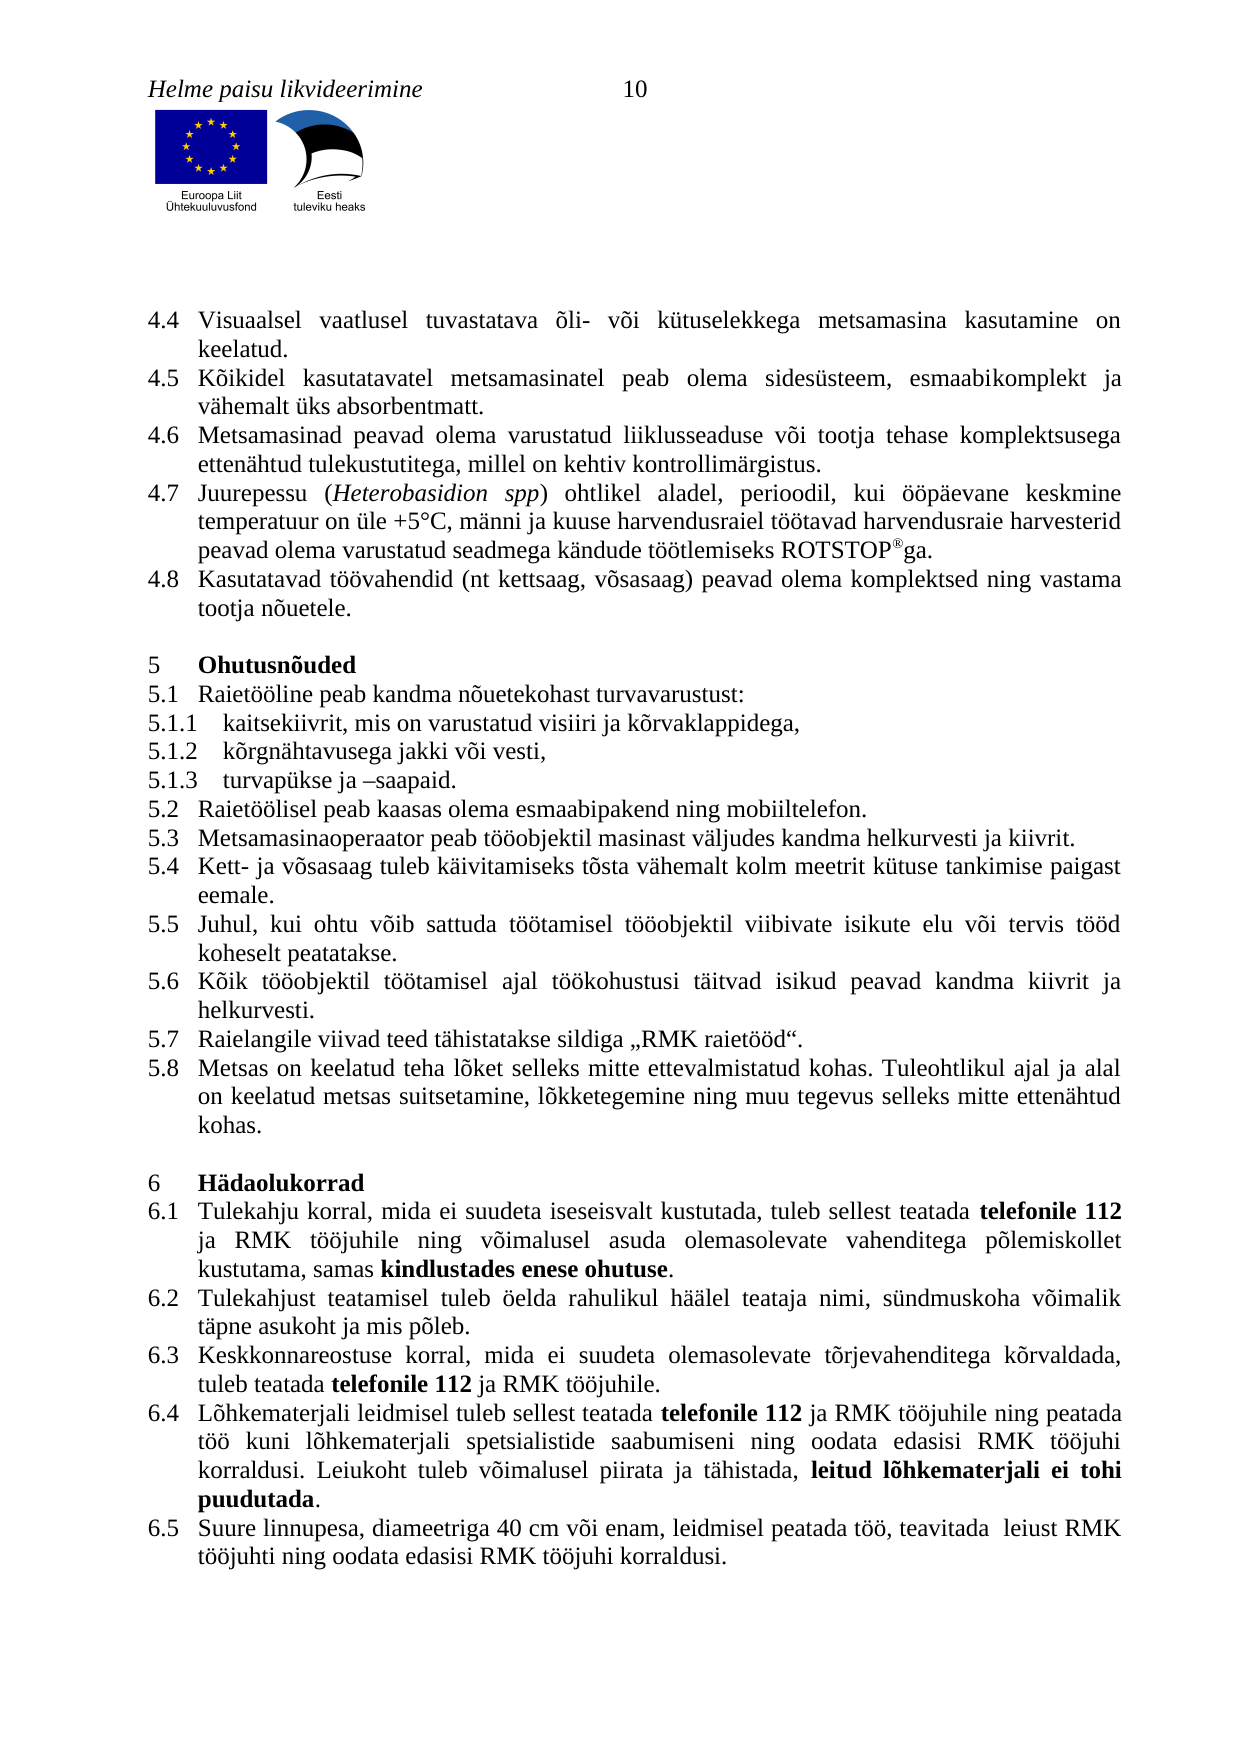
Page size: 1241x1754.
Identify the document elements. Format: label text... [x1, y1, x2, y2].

list Ohutusnõuded [148, 650, 1122, 679]
list Metsas on keelatud teha lõket selleks mitte ettevalmistatud kohas. Tuleohtlikul ajal ja alal on keelatud metsas suitsetamine, lõkketegemine ning muu tegevus selleks mitte ettenähtud kohas. [148, 1053, 1122, 1139]
list Metsamasinad peavad olema varustatud liiklusseaduse või tootja tehase komplektsusega ettenähtud tulekustutitega, millel on kehtiv kontrollimärgistus. [148, 420, 1122, 478]
list Lõhkematerjali leidmisel tuleb sellest teatada telefonile 112 ja RMK tööjuhile ning peatada töö kuni lõhkematerjali spetsialistide saabumiseni ning oodata edasisi RMK tööjuhi korraldusi. Leiukoht tuleb võimalusel piirata ja tähistada, leitud lõhkematerjali ei tohi puudutada. [148, 1398, 1122, 1513]
list Suure linnupesa, diameetriga 40 cm või enam, leidmisel peatada töö, teavitada leiust RMK tööjuhti ning oodata edasisi RMK tööjuhi korraldusi. [148, 1513, 1122, 1570]
list Juurepessu (Heterobasidion spp) ohtlikel aladel, perioodil, kui ööpäevane keskmine temperatuur on üle +5°C, männi ja kuuse harvendusraiel töötavad harvendusraie harvesterid peavad olema varustatud seadmega kändude töötlemiseks ROTSTOP®ga. [148, 478, 1122, 564]
list kaitsekiivrit, mis on varustatud visiiri ja kõrvaklappidega, [148, 708, 1122, 736]
list Keskkonnareostuse korral, mida ei suudeta olemasolevate tõrjevahenditega kõrvaldada, tuleb teatada telefonile 112 ja RMK tööjuhile. [148, 1340, 1122, 1398]
list Visuaalsel vaatlusel tuvastatava õli- või kütuselekkega metsamasina kasutamine on keelatud. [148, 305, 1122, 363]
list Kett- ja võsasaag tuleb käivitamiseks tõsta vähemalt kolm meetrit kütuse tankimise paigast eemale. [148, 851, 1122, 909]
list Kasutatavad töövahendid (nt kettsaag, võsasaag) peavad olema komplektsed ning vastama tootja nõuetele. [148, 564, 1122, 621]
list kõrgnähtavusega jakki või vesti, [148, 736, 1122, 765]
list Hädaolukorrad [148, 1168, 1122, 1196]
list Metsamasinaoperaator peab tööobjektil masinast väljudes kandma helkurvesti ja kiivrit. [148, 823, 1122, 851]
list Raietööline peab kandma nõuetekohast turvavarustust: [148, 679, 1122, 708]
list Tulekahjust teatamisel tuleb öelda rahulikul häälel teataja nimi, sündmuskoha võimalik täpne asukoht ja mis põleb. [148, 1283, 1122, 1340]
list Kõikidel kasutatavatel metsamasinatel peab olema sidesüsteem, esmaabikomplekt ja vähemalt üks absorbentmatt. [148, 363, 1122, 420]
list Tulekahju korral, mida ei suudeta iseseisvalt kustutada, tuleb sellest teatada telefonile 112 ja RMK tööjuhile ning võimalusel asuda olemasolevate vahenditega põlemiskollet kustutama, samas kindlustades enese ohutuse. [148, 1196, 1122, 1283]
list Raietöölisel peab kaasas olema esmaabipakend ning mobiiltelefon. [148, 794, 1122, 823]
list turvapükse ja –saapaid. [148, 765, 1122, 794]
list Juhul, kui ohtu võib sattuda töötamisel tööobjektil viibivate isikute elu või tervis tööd koheselt peatatakse. [148, 909, 1122, 966]
list Raielangile viivad teed tähistatakse sildiga „RMK raietööd“. [148, 1024, 1122, 1053]
list Kõik tööobjektil töötamisel ajal töökohustusi täitvad isikud peavad kandma kiivrit ja helkurvesti. [148, 966, 1122, 1024]
picture [147, 102, 371, 219]
